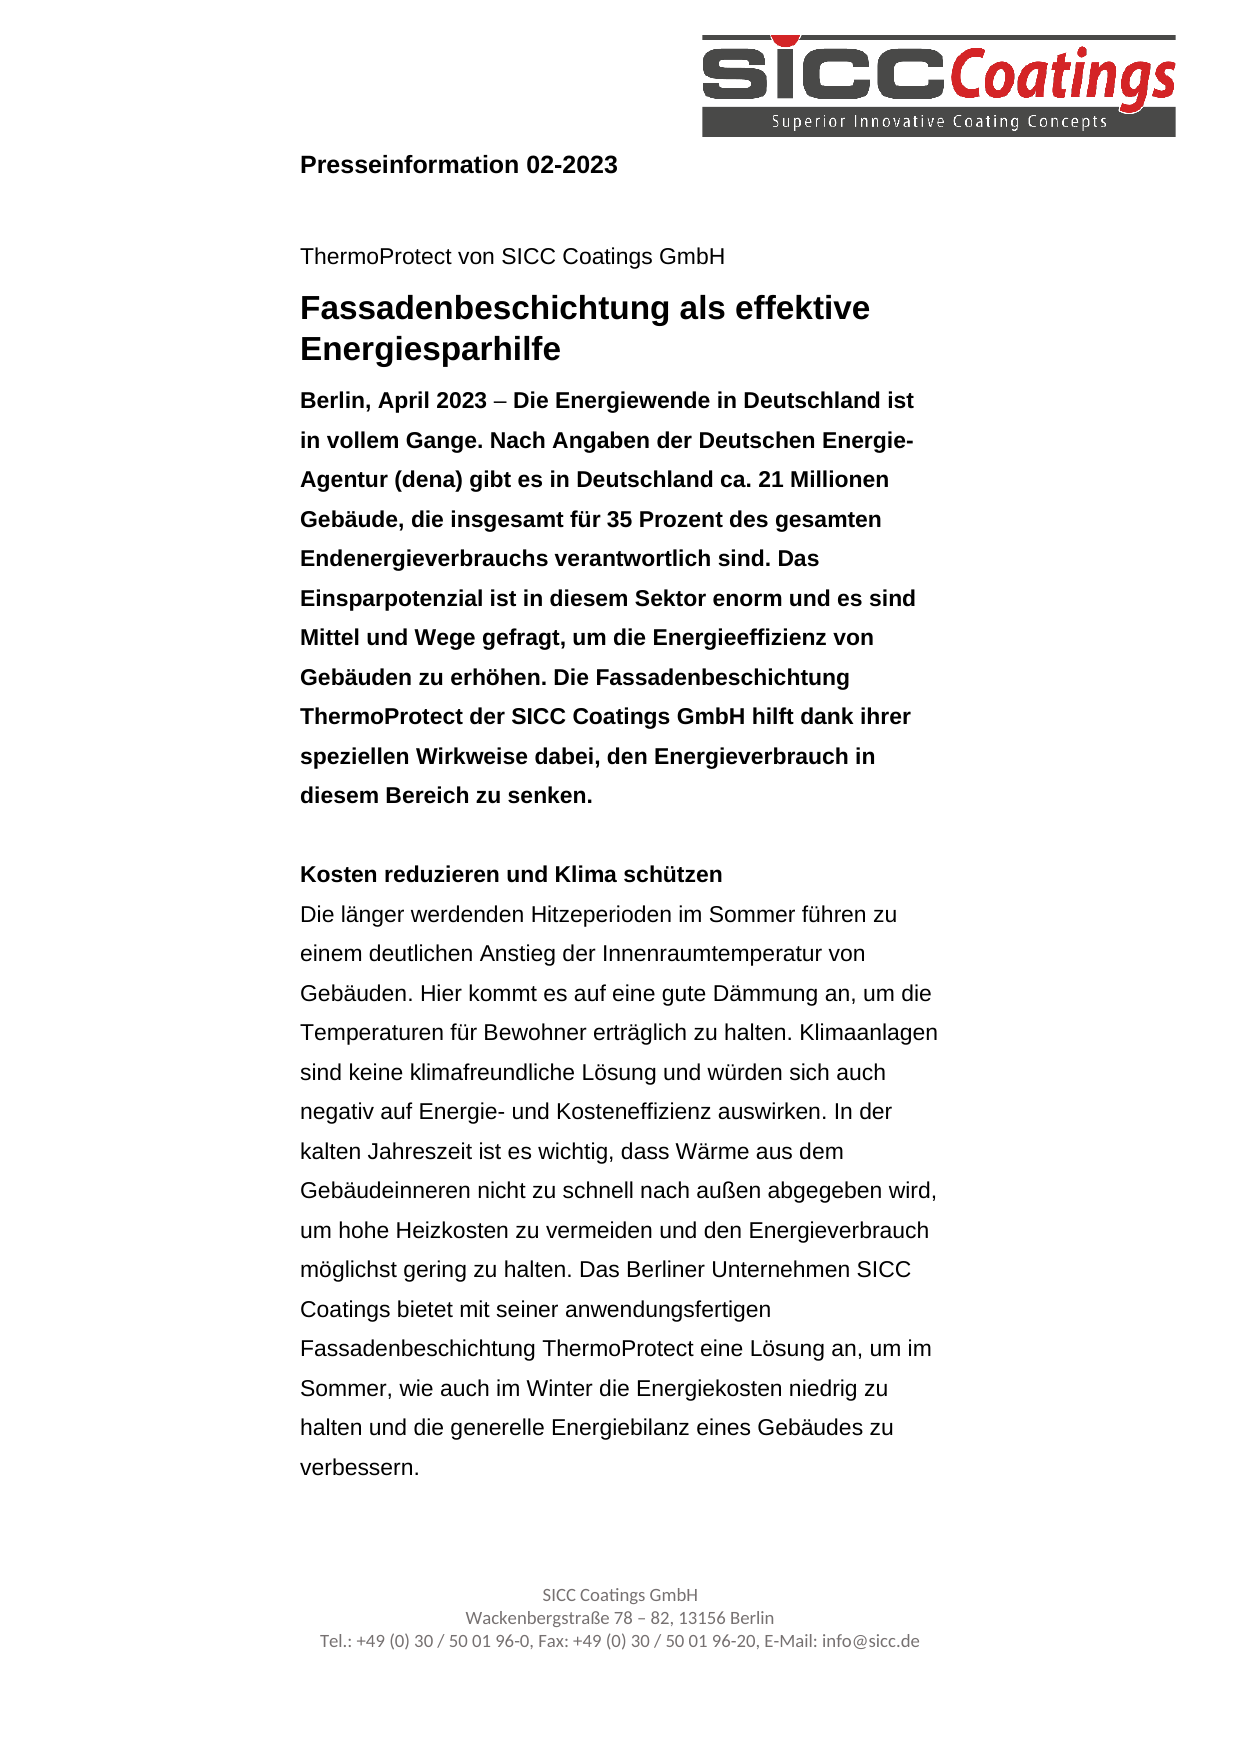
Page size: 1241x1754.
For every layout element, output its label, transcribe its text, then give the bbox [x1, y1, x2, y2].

text ThermoProtect von SICC Coatings GmbH [300, 243, 940, 269]
text Presseinformation 02-2023 [300, 150, 940, 179]
text Fassadenbeschichtung als effektive Energiesparhilfe [300, 288, 940, 368]
text Kosten reduzieren und Klima schützen [300, 861, 940, 888]
picture [702, 35, 1176, 137]
text Berlin, April 2023 – Die Energiewende in Deutschland ist in vollem Gange. Nach Angaben der Deutschen Energie-Agentur (dena) gibt es in Deutschland ca. 21 Millionen Gebäude, die insgesamt für 35 Prozent des gesamten Endenergieverbrauchs verantwortlich sind. Das Einsparpotenzial ist in diesem Sektor enorm und es sind Mittel und Wege gefragt, um die Energieeffizienz von Gebäuden zu erhöhen. Die Fassadenbeschichtung ThermoProtect der SICC Coatings GmbH hilft dank ihrer speziellen Wirkweise dabei, den Energieverbrauch in diesem Bereich zu senken. [300, 387, 940, 809]
text Die länger werdenden Hitzeperioden im Sommer führen zu einem deutlichen Anstieg der Innenraumtemperatur von Gebäuden. Hier kommt es auf eine gute Dämmung an, um die Temperaturen für Bewohner erträglich zu halten. Klimaanlagen sind keine klimafreundliche Lösung und würden sich auch negativ auf Energie- und Kosteneffizienz auswirken. In der kalten Jahreszeit ist es wichtig, dass Wärme aus dem Gebäudeinneren nicht zu schnell nach außen abgegeben wird, um hohe Heizkosten zu vermeiden und den Energieverbrauch möglichst gering zu halten. Das Berliner Unternehmen SICC Coatings bietet mit seiner anwendungsfertigen Fassadenbeschichtung ThermoProtect eine Lösung an, um im Sommer, wie auch im Winter die Energiekosten niedrig zu halten und die generelle Energiebilanz eines Gebäudes zu verbessern. [300, 901, 940, 1480]
